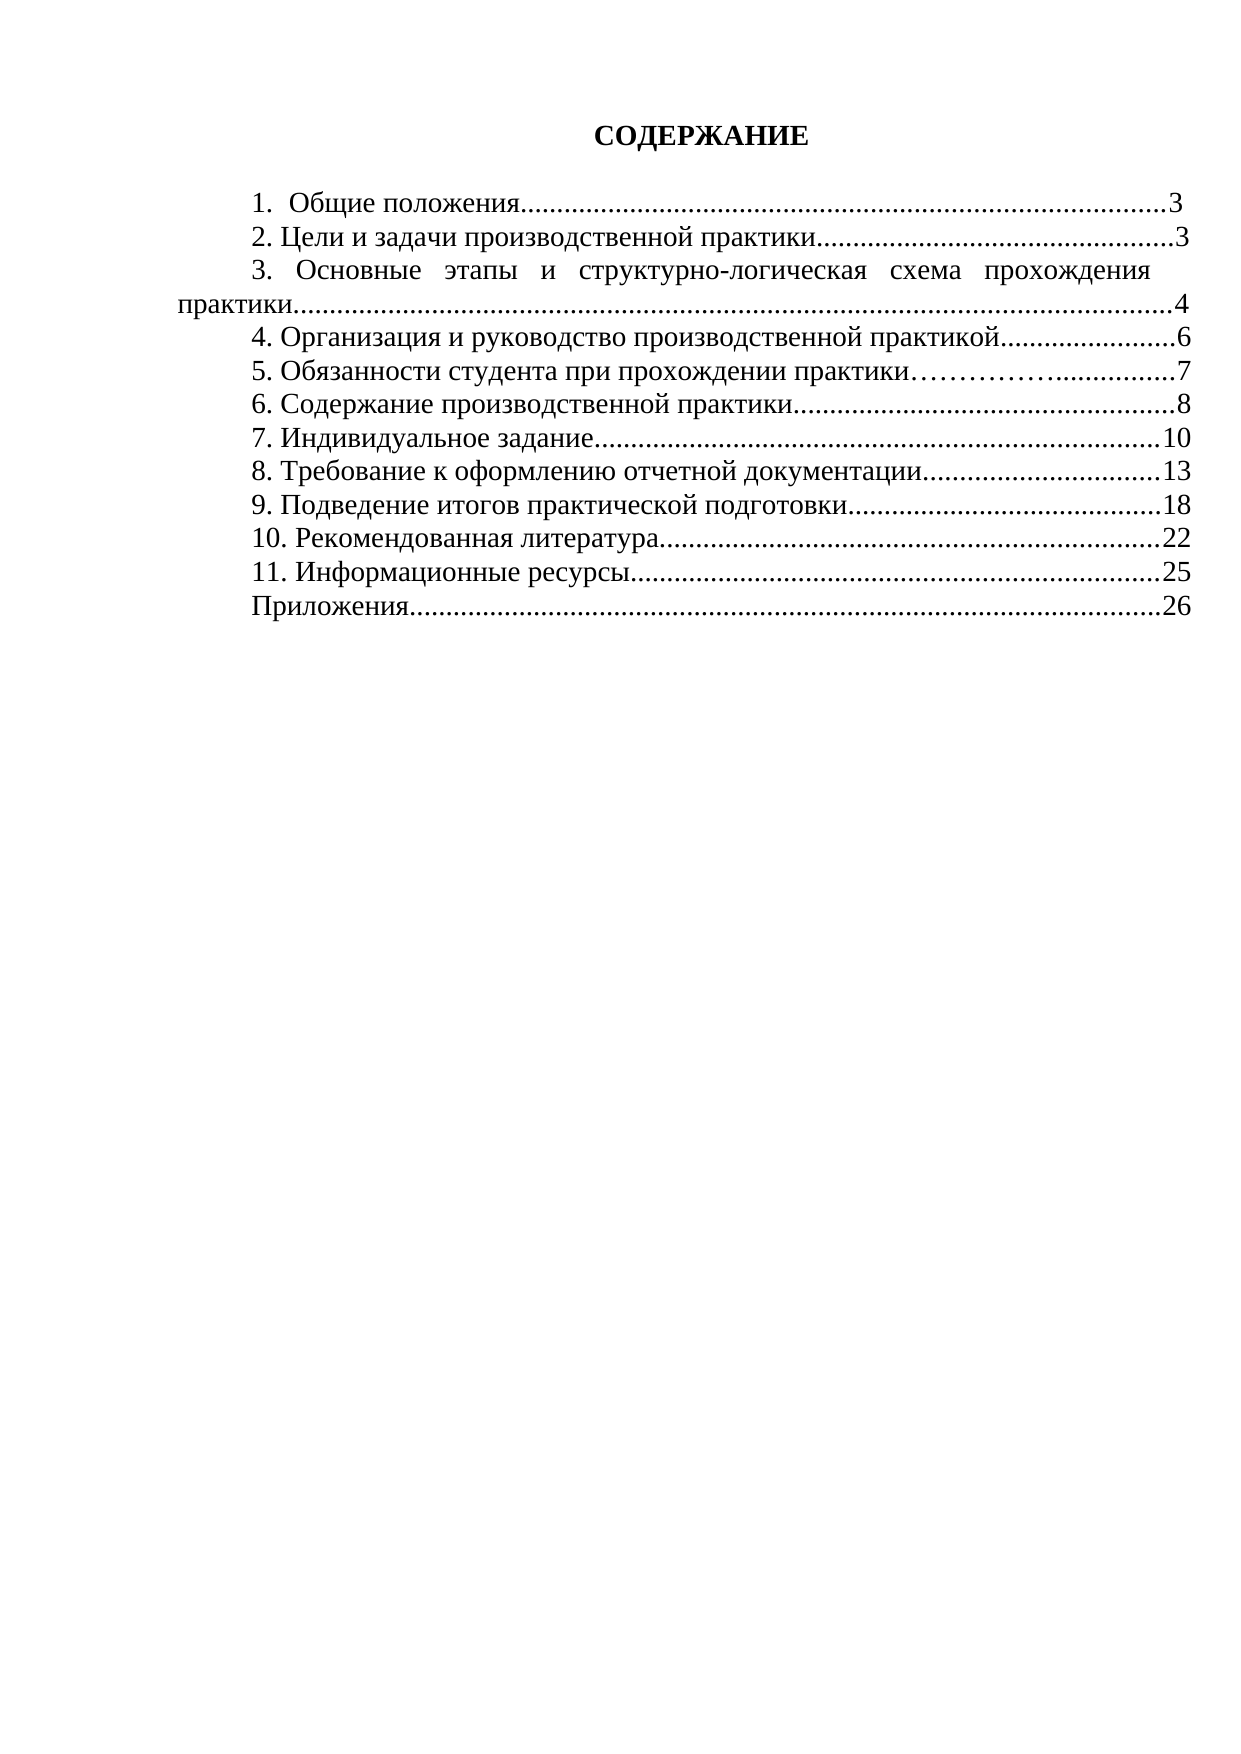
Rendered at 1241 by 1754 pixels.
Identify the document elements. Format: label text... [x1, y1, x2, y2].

text СОДЕРЖАНИЕ [177, 118, 1152, 152]
